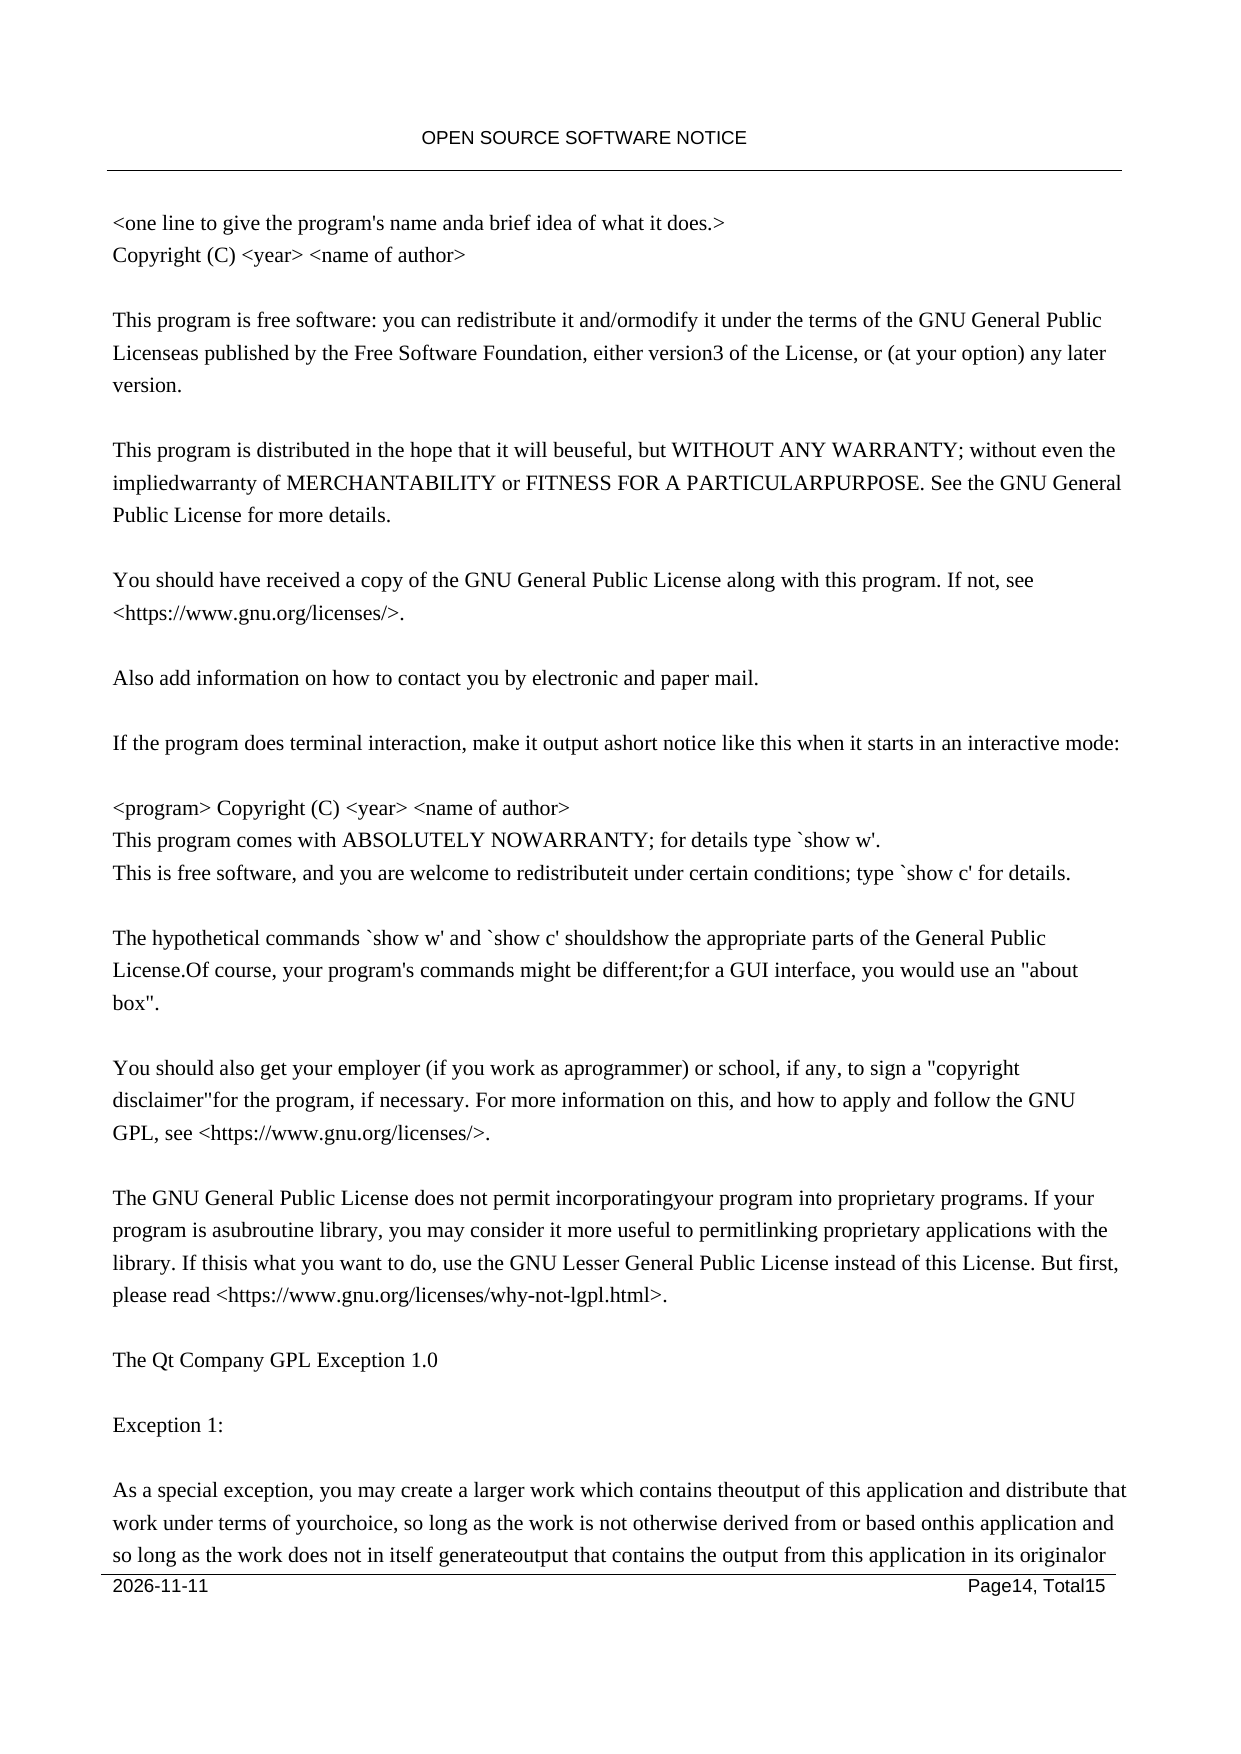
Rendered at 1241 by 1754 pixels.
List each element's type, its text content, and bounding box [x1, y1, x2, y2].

text <program> Copyright (C) <year> <name of author> [112, 791, 1128, 824]
text The Qt Company GPL Exception 1.0 [112, 1344, 1128, 1376]
text You should also get your employer (if you work as aprogrammer) or school, if any, to sign a "copyright disclaimer"for the program, if necessary. For more information on this, and how to apply and follow the GNU GPL, see <https://www.gnu.org/licenses/>. [112, 1051, 1128, 1149]
text This program comes with ABSOLUTELY NOWARRANTY; for details type `show w'. [112, 824, 1128, 856]
text This is free software, and you are welcome to redistributeit under certain conditions; type `show c' for details. [112, 856, 1128, 889]
text Copyright (C) <year> <name of author> [112, 239, 1128, 271]
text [112, 1474, 1128, 1571]
text <one line to give the program's name anda brief idea of what it does.> [112, 206, 1128, 239]
text This program is free software: you can redistribute it and/ormodify it under the terms of the GNU General Public Licenseas published by the Free Software Foundation, either version3 of the License, or (at your option) any later version. [112, 304, 1128, 401]
text Also add information on how to contact you by electronic and paper mail. [112, 661, 1128, 694]
text You should have received a copy of the GNU General Public License along with this program. If not, see <https://www.gnu.org/licenses/>. [112, 564, 1128, 629]
text The hypothetical commands `show w' and `show c' shouldshow the appropriate parts of the General Public License.Of course, your program's commands might be different;for a GUI interface, you would use an "about box". [112, 921, 1128, 1019]
text Exception 1: [112, 1409, 1128, 1441]
text The GNU General Public License does not permit incorporatingyour program into proprietary programs. If your program is asubroutine library, you may consider it more useful to permitlinking proprietary applications with the library. If thisis what you want to do, use the GNU Lesser General Public License instead of this License. But first, please read <https://www.gnu.org/licenses/why-not-lgpl.html>. [112, 1181, 1128, 1311]
text This program is distributed in the hope that it will beuseful, but WITHOUT ANY WARRANTY; without even the impliedwarranty of MERCHANTABILITY or FITNESS FOR A PARTICULARPURPOSE. See the GNU General Public License for more details. [112, 434, 1128, 531]
text If the program does terminal interaction, make it output ashort notice like this when it starts in an interactive mode: [112, 726, 1128, 759]
